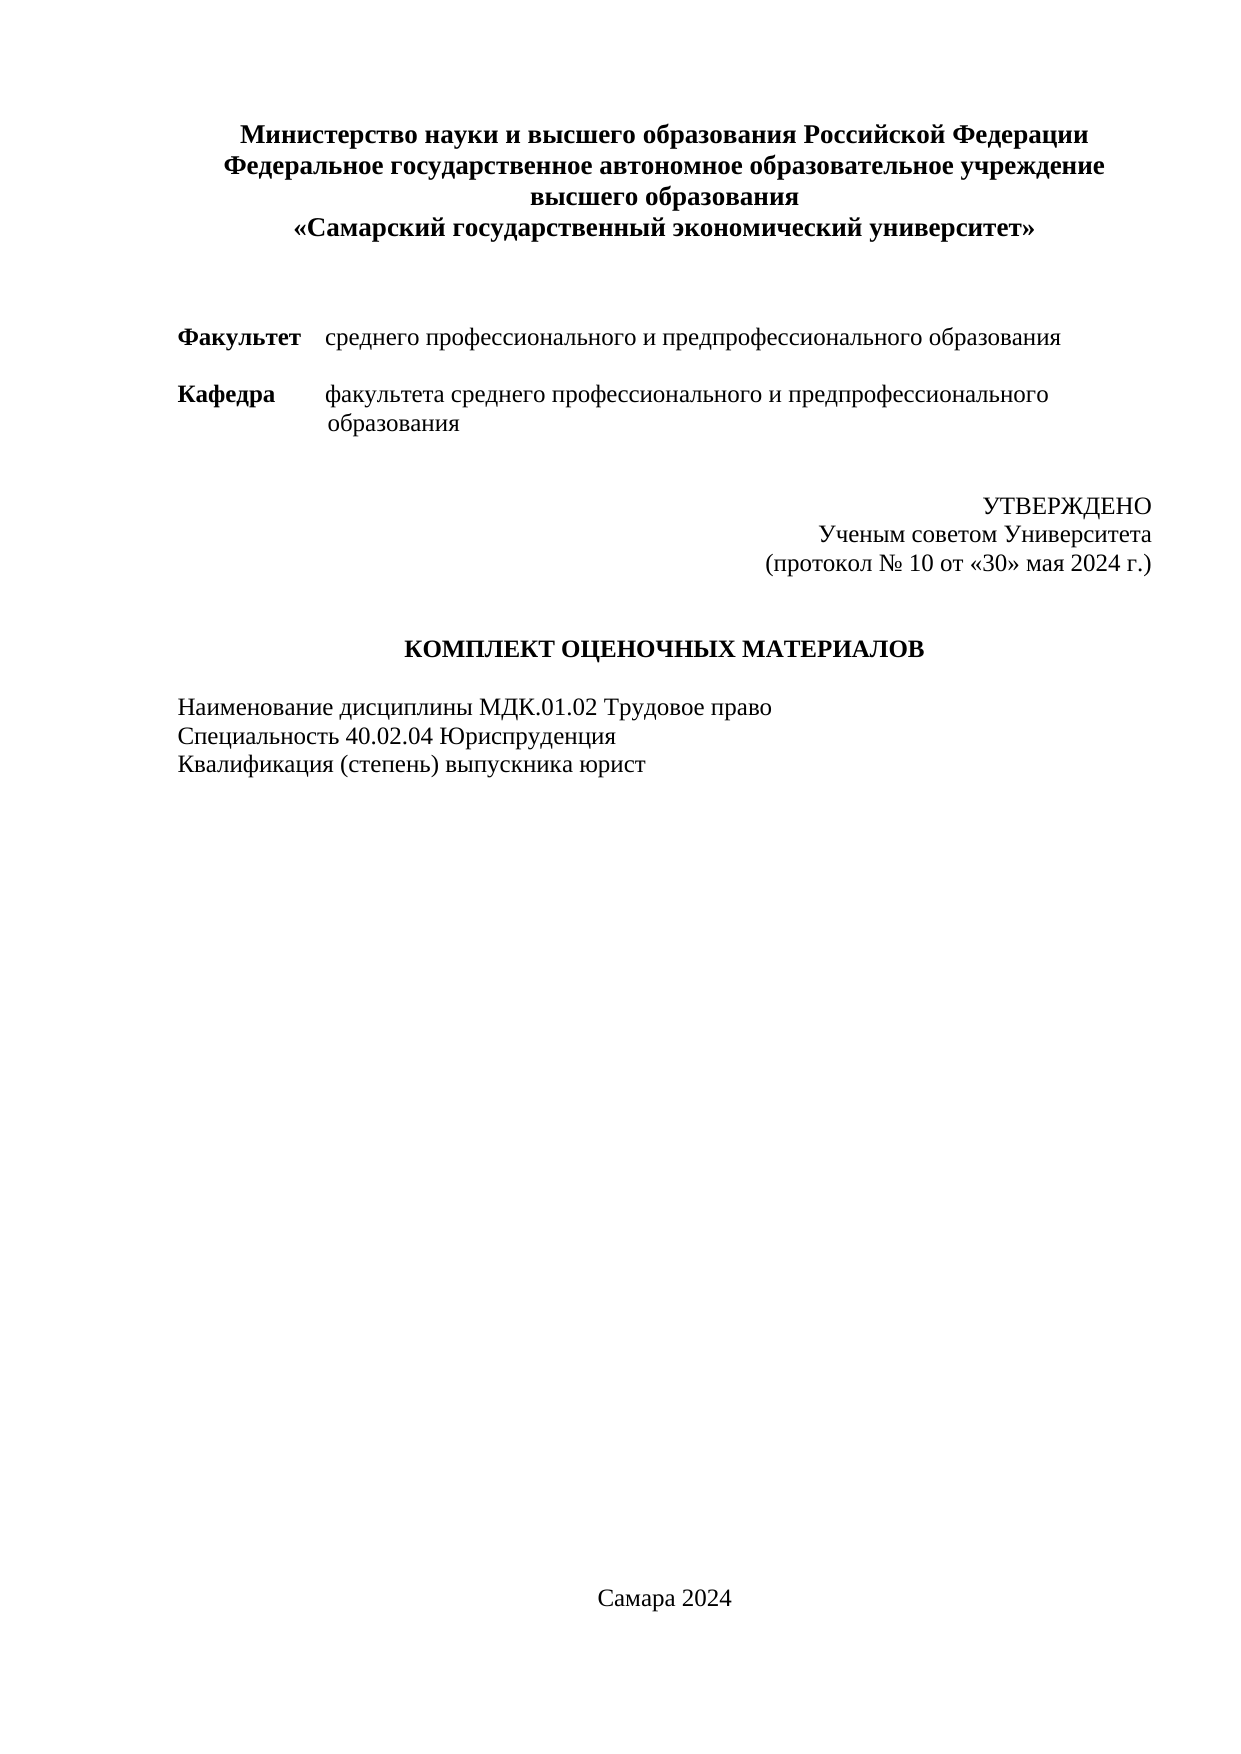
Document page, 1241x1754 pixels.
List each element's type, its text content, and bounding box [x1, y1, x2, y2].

text (протокол № 10 от «30» мая 2024 г.) [177, 548, 1152, 577]
text Министерство науки и высшего образования Российской Федерации [177, 118, 1152, 149]
text Федеральное государственное автономное образовательное учреждение [177, 149, 1152, 180]
text высшего образования [177, 180, 1152, 212]
text Специальность 40.02.04 Юриспруденция [177, 721, 1152, 749]
text Квалификация (степень) выпускника юрист [177, 749, 1152, 778]
text КОМПЛЕКТ ОЦЕНОЧНЫХ МАТЕРИАЛОВ [177, 634, 1152, 663]
text Самара 2024 [177, 1583, 1152, 1612]
text УТВЕРЖДЕНО [177, 491, 1152, 519]
text «Самарский государственный экономический университет» [177, 212, 1152, 243]
text Ученым советом Университета [177, 519, 1152, 548]
text образования [177, 408, 1152, 437]
text Наименование дисциплины МДК.01.02 Трудовое право [177, 692, 1152, 721]
text Кафедра факультета среднего профессионального и предпрофессионального [177, 379, 1152, 408]
text Факультет среднего профессионального и предпрофессионального образования [177, 322, 1152, 351]
